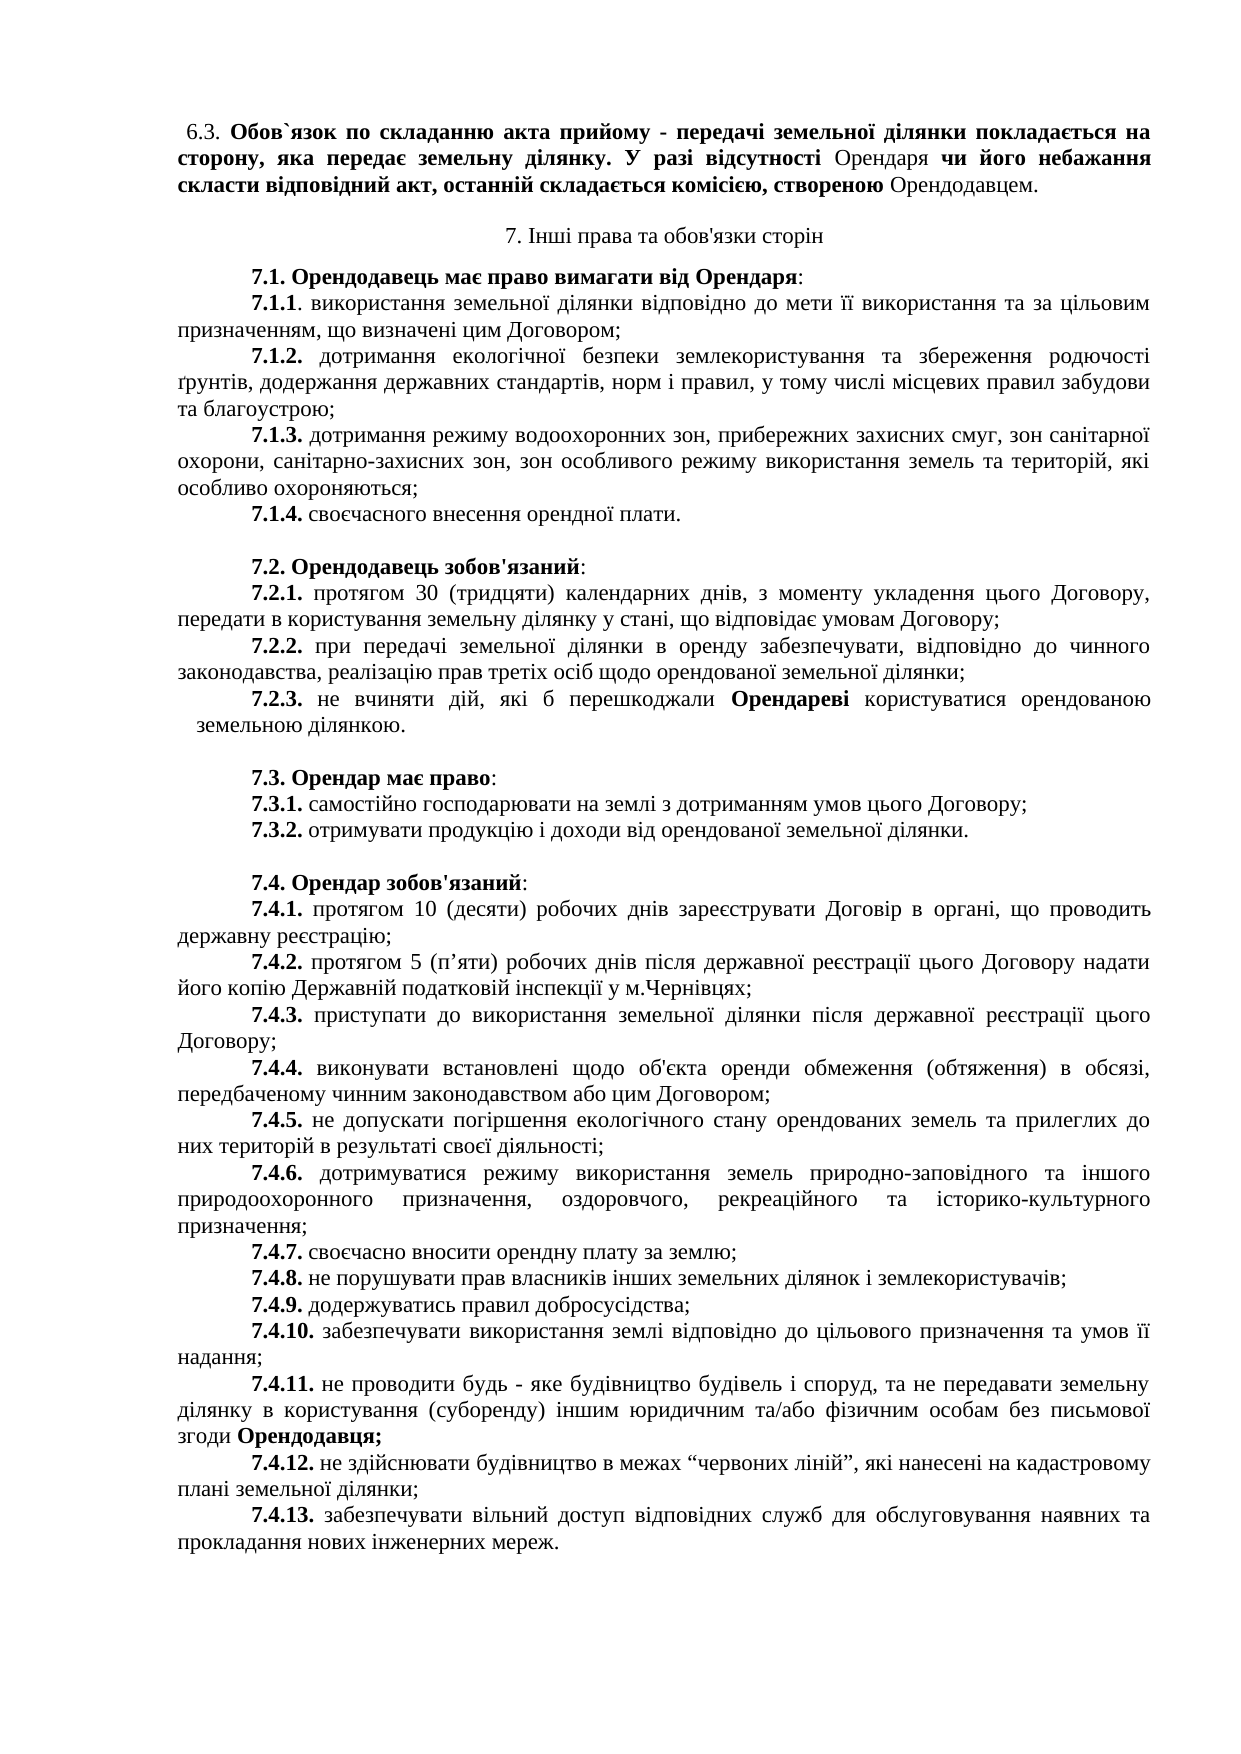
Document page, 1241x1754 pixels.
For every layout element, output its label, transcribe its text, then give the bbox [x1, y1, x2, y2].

text 7.2.3. не вчиняти дій, які б перешкоджали Орендареві користуватися орендованою земельною ділянкою. [196, 684, 1152, 737]
text 7.2.1. протягом 30 (тридцяти) календарних днів, з моменту укладення цього Договору, передати в користування земельну ділянку у стані, що відповідає умовам Договору; [177, 579, 1152, 632]
text 7.4.6. дотримуватися режиму використання земель природно-заповідного та іншого природоохоронного призначення, оздоровчого, рекреаційного та історико-культурного призначення; [177, 1159, 1152, 1238]
text 7.1.4. своєчасного внесення орендної плати. [177, 500, 1152, 526]
text 7.4.8. не порушувати прав власників інших земельних ділянок і землекористувачів; [177, 1264, 1152, 1291]
text 7.4.3. приступати до використання земельної ділянки після державної реєстрації цього Договору; [177, 1001, 1152, 1053]
text 7.1.2. дотримання екологічної безпеки землекористування та збереження родючості ґрунтів, додержання державних стандартів, норм і правил, у тому числі місцевих правил забудови та благоустрою; [177, 342, 1152, 421]
text 7.4. Орендар зобов'язаний: [177, 869, 1152, 895]
text 7.2.2. при передачі земельної ділянки в оренду забезпечувати, відповідно до чинного законодавства, реалізацію прав третіх осіб щодо орендованої земельної ділянки; [177, 632, 1152, 684]
text 7.4.4. виконувати встановлені щодо об'єкта оренди обмеження (обтяження) в обсязі, передбаченому чинним законодавством або цим Договором; [177, 1053, 1152, 1106]
text 7.4.10. забезпечувати використання землі відповідно до цільового призначення та умов її надання; [177, 1317, 1152, 1370]
text 7.2. Орендодавець зобов'язаний: [177, 553, 1152, 579]
text 7.1.1. використання земельної ділянки відповідно до мети її використання та за цільовим призначенням, що визначені цим Договором; [177, 289, 1152, 342]
text 7.4.2. протягом 5 (п’яти) робочих днів після державної реєстрації цього Договору надати його копію Державній податковій інспекції у м.Чернівцях; [177, 948, 1152, 1001]
text 7.4.7. своєчасно вносити орендну плату за землю; [177, 1238, 1152, 1264]
text 7.4.5. не допускати погіршення екологічного стану орендованих земель та прилеглих до них територій в результаті своєї діяльності; [177, 1106, 1152, 1159]
subtitle 7. Інші права та обов'язки сторін [177, 222, 1152, 248]
text 7.1. Орендодавець має право вимагати від Орендаря: [177, 263, 1152, 289]
text 7.1.3. дотримання режиму водоохоронних зон, прибережних захисних смуг, зон санітарної охорони, санітарно-захисних зон, зон особливого режиму використання земель та територій, які особливо охороняються; [177, 421, 1152, 500]
text 7.4.11. не проводити будь - яке будівництво будівель і споруд, та не передавати земельну ділянку в користування (суборенду) іншим юридичним та/або фізичним особам без письмової згоди Орендодавця; [177, 1370, 1152, 1449]
text 7.3.2. отримувати продукцію і доходи від орендованої земельної ділянки. [251, 816, 1152, 843]
text 7.3. Орендар має право: [177, 764, 1152, 790]
text 7.4.12. не здійснювати будівництво в межах “червоних ліній”, які нанесені на кадастровому плані земельної ділянки; [177, 1449, 1152, 1502]
text 7.4.9. додержуватись правил добросусідства; [251, 1291, 1152, 1317]
text 7.4.1. протягом 10 (десяти) робочих днів зареєструвати Договір в органі, що проводить державну реєстрацію; [177, 895, 1152, 948]
text 7.4.13. забезпечувати вільний доступ відповідних служб для обслуговування наявних та прокладання нових інженерних мереж. [177, 1502, 1152, 1554]
subtitle 6.3. Обов`язок по складанню акта прийому - передачі земельної ділянки покладається на сторону, яка передає земельну ділянку. У разі відсутності Орендаря чи його небажання скласти відповідний акт, останній складається комісією, створеною Орендодавцем. [177, 118, 1152, 197]
text 7.3.1. самостійно господарювати на землі з дотриманням умов цього Договору; [196, 790, 1152, 816]
